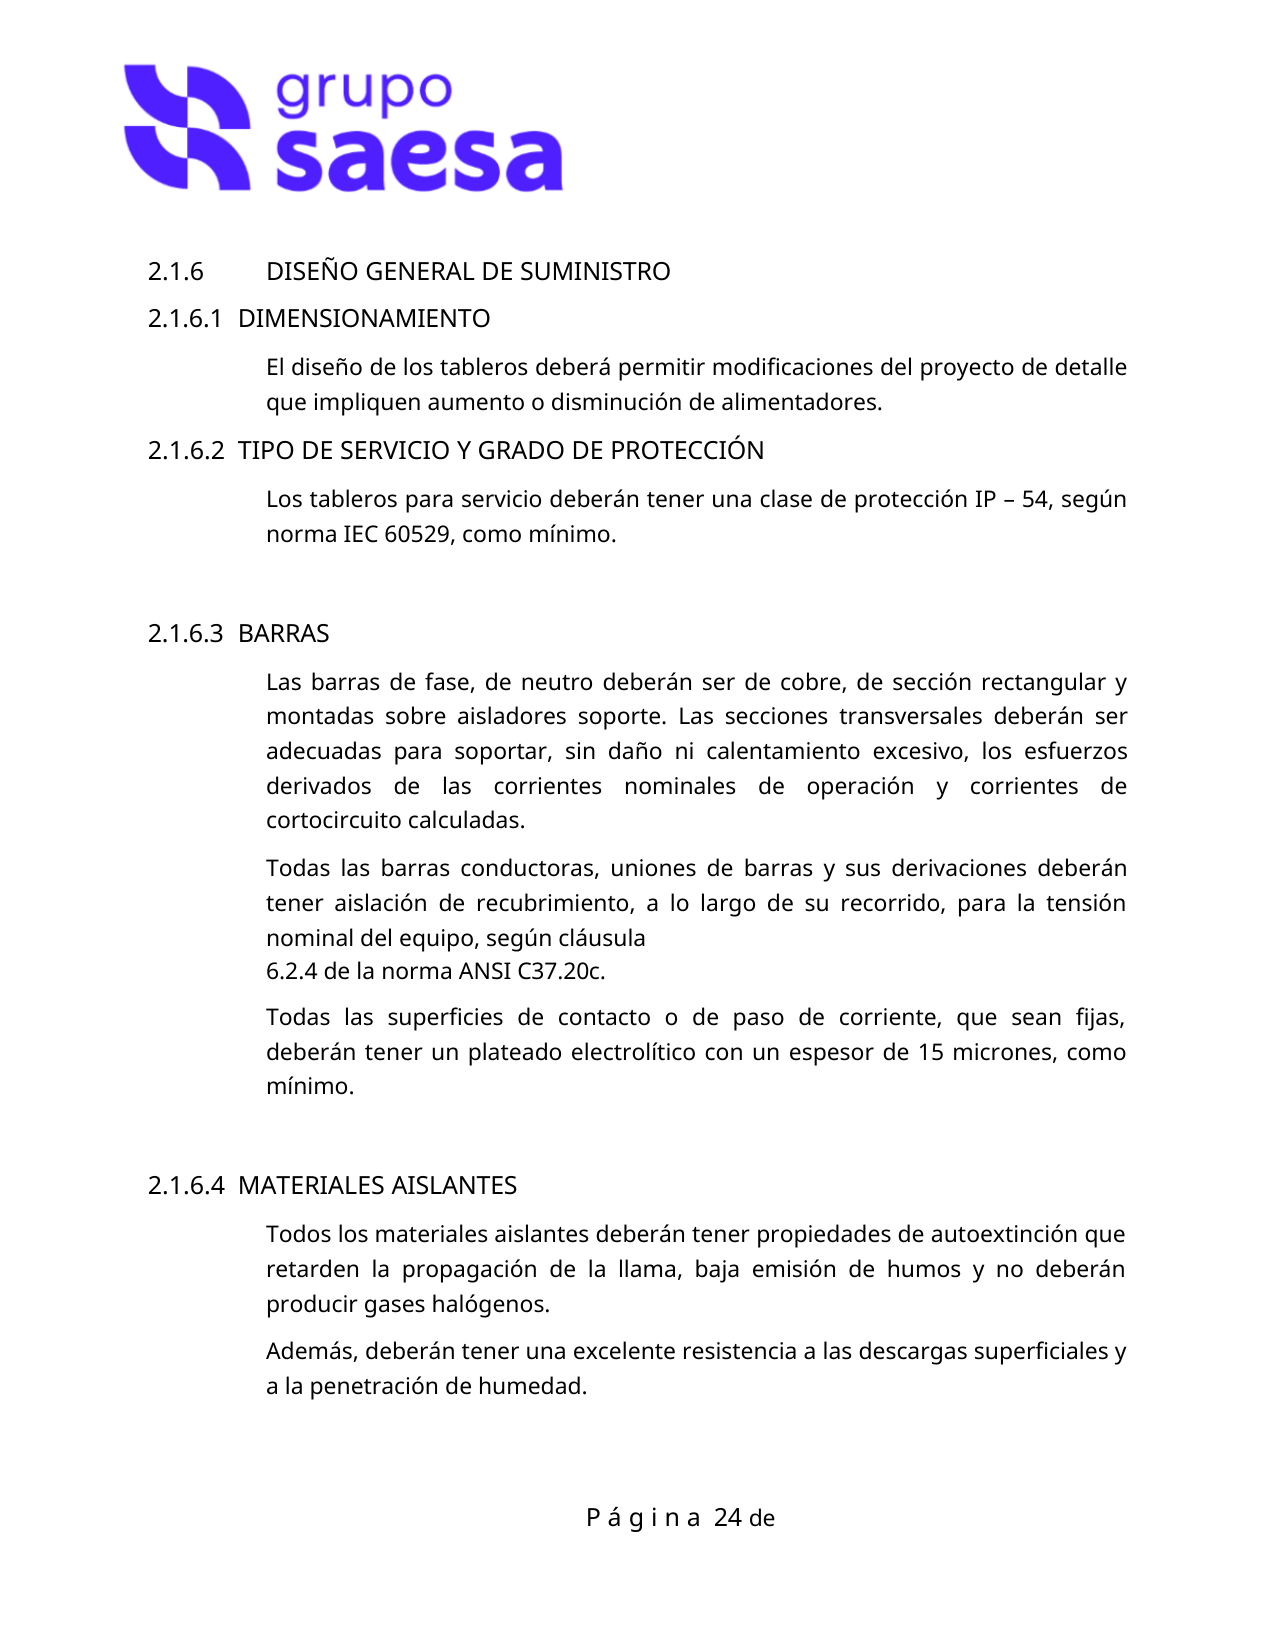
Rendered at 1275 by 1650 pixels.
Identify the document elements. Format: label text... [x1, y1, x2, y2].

text Las barras de fase, de neutro deberán ser de cobre, de sección rectangular y montadas sobre aisladores soporte. Las secciones transversales deberán ser adecuadas para soportar, sin daño ni calentamiento excesivo, los esfuerzos derivados de las corrientes nominales de operación y corrientes de cortocircuito calculadas. [266, 666, 1128, 836]
text Todas las barras conductoras, uniones de barras y sus derivaciones deberán tener aislación de recubrimiento, a lo largo de su recorrido, para la tensión nominal del equipo, según cláusula [266, 851, 1128, 953]
subtitle MATERIALES AISLANTES [148, 1168, 1162, 1202]
subtitle DISEÑO GENERAL DE SUMINISTRO [148, 254, 1162, 288]
text 6.2.4 de la norma ANSI C37.20c. [266, 957, 1162, 985]
text Los tableros para servicio deberán tener una clase de protección IP – 54, según norma IEC 60529, como mínimo. [266, 483, 1128, 549]
picture [112, 55, 569, 196]
text Todas las superficies de contacto o de paso de corriente, que sean fijas, deberán tener un plateado electrolítico con un espesor de 15 micrones, como mínimo. [266, 1001, 1127, 1102]
subtitle BARRAS [148, 615, 1162, 649]
subtitle TIPO DE SERVICIO Y GRADO DE PROTECCIÓN [148, 433, 1162, 467]
text Además, deberán tener una excelente resistencia a las descargas superficiales y a la penetración de humedad. [266, 1334, 1127, 1401]
subtitle DIMENSIONAMIENTO [148, 300, 1162, 334]
text El diseño de los tableros deberá permitir modificaciones del proyecto de detalle que impliquen aumento o disminución de alimentadores. [266, 351, 1127, 417]
text Todos los materiales aislantes deberán tener propiedades de autoextinción que retarden la propagación de la llama, baja emisión de humos y no deberán producir gases halógenos. [266, 1218, 1127, 1319]
